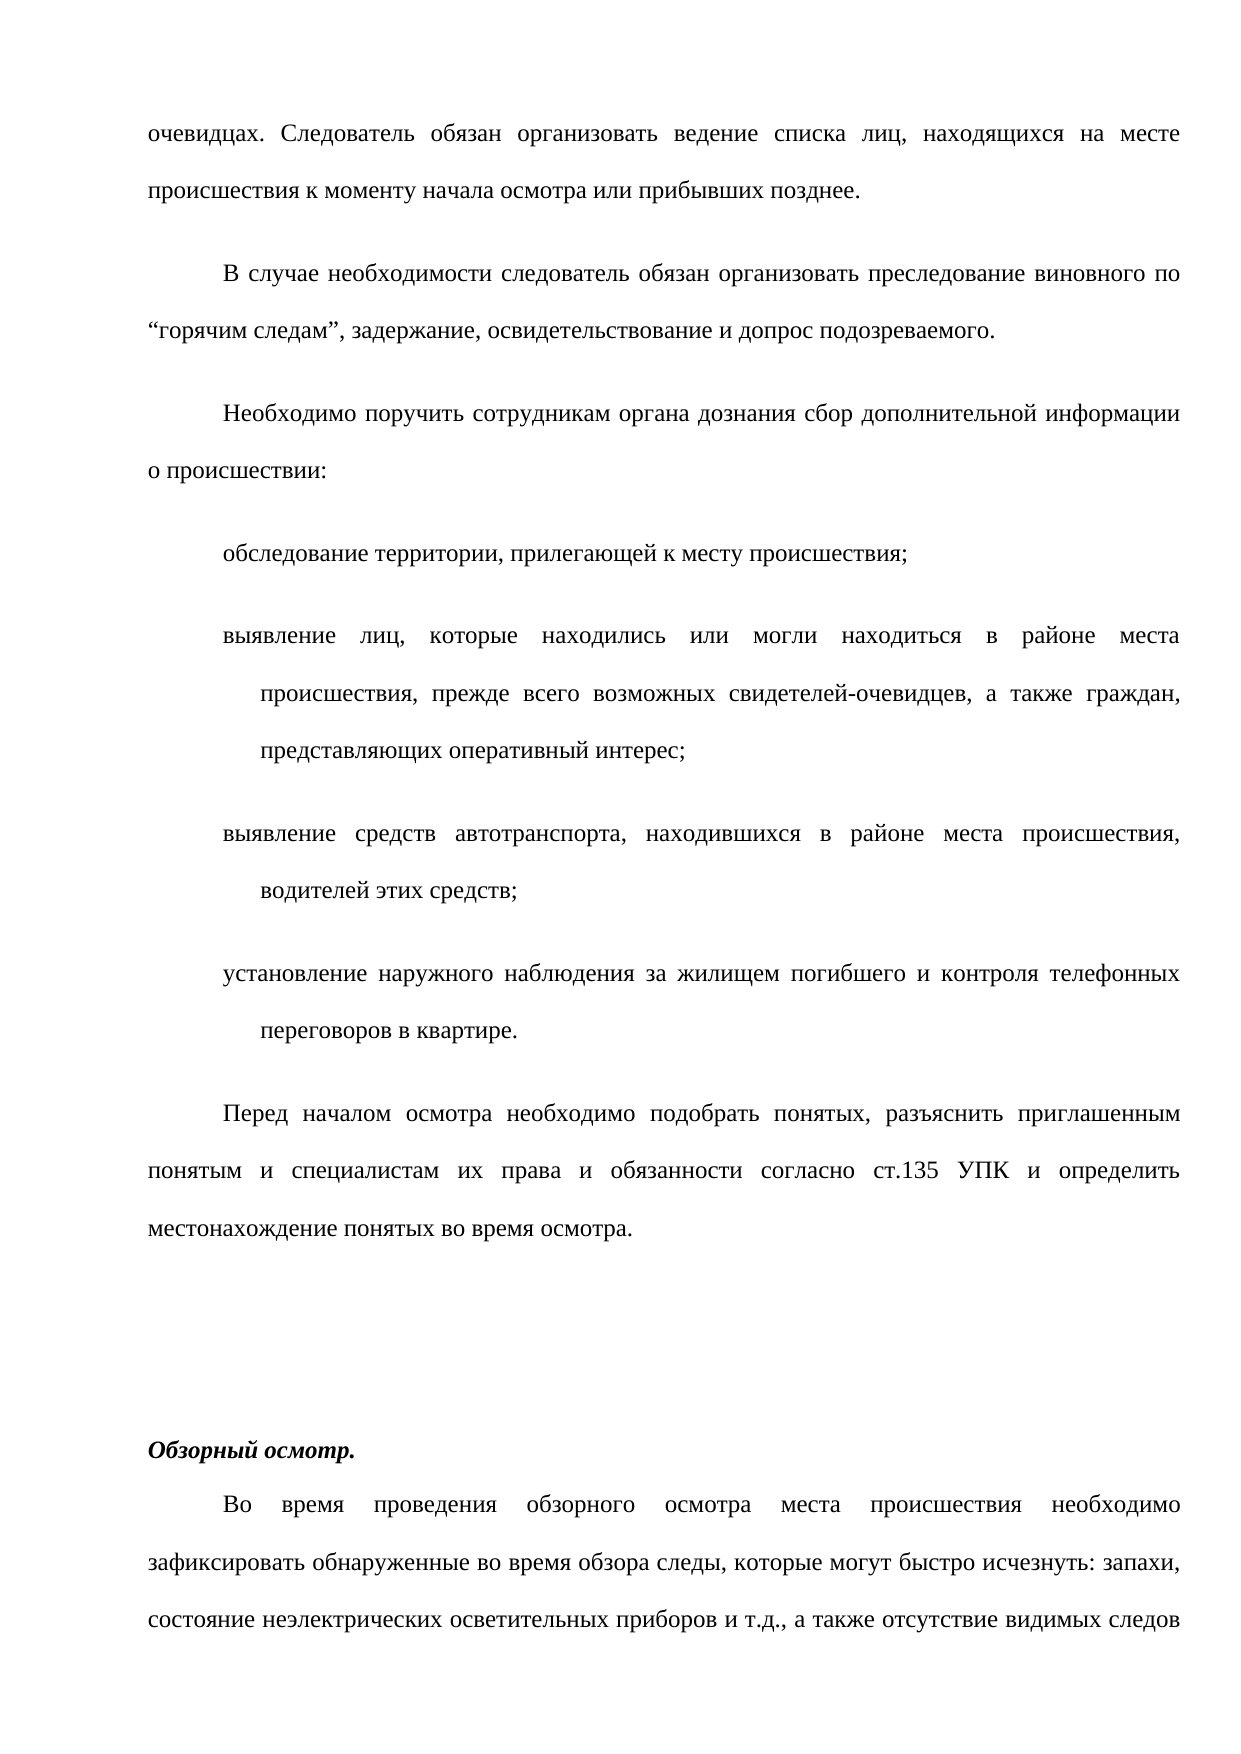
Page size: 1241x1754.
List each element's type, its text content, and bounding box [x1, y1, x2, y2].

text установление наружного наблюдения за жилищем погибшего и контроля телефонных переговоров в квартире. [223, 958, 1181, 1044]
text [148, 1489, 1181, 1633]
text Обзорный осмотр. [148, 1436, 1181, 1464]
text Необходимо поручить сотрудникам органа дознания сбор дополнительной информации о происшествии: [148, 398, 1181, 484]
text выявление лиц, которые находились или могли находиться в районе места происшествия, прежде всего возможных свидетелей-очевидцев, а также граждан, представляющих оперативный интерес; [223, 621, 1181, 764]
text выявление средств автотранспорта, находившихся в районе места происшествия, водителей этих средств; [223, 818, 1181, 904]
text В случае необходимости следователь обязан организовать преследование виновного по “горячим следам”, задержание, освидетельствование и допрос подозреваемого. [148, 258, 1181, 344]
text обследование территории, прилегающей к месту происшествия; [223, 538, 1181, 567]
text Перед началом осмотра необходимо подобрать понятых, разъяснить приглашенным понятым и специалистам их права и обязанности согласно ст.135 УПК и определить местонахождение понятых во время осмотра. [148, 1098, 1181, 1242]
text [148, 118, 1181, 204]
